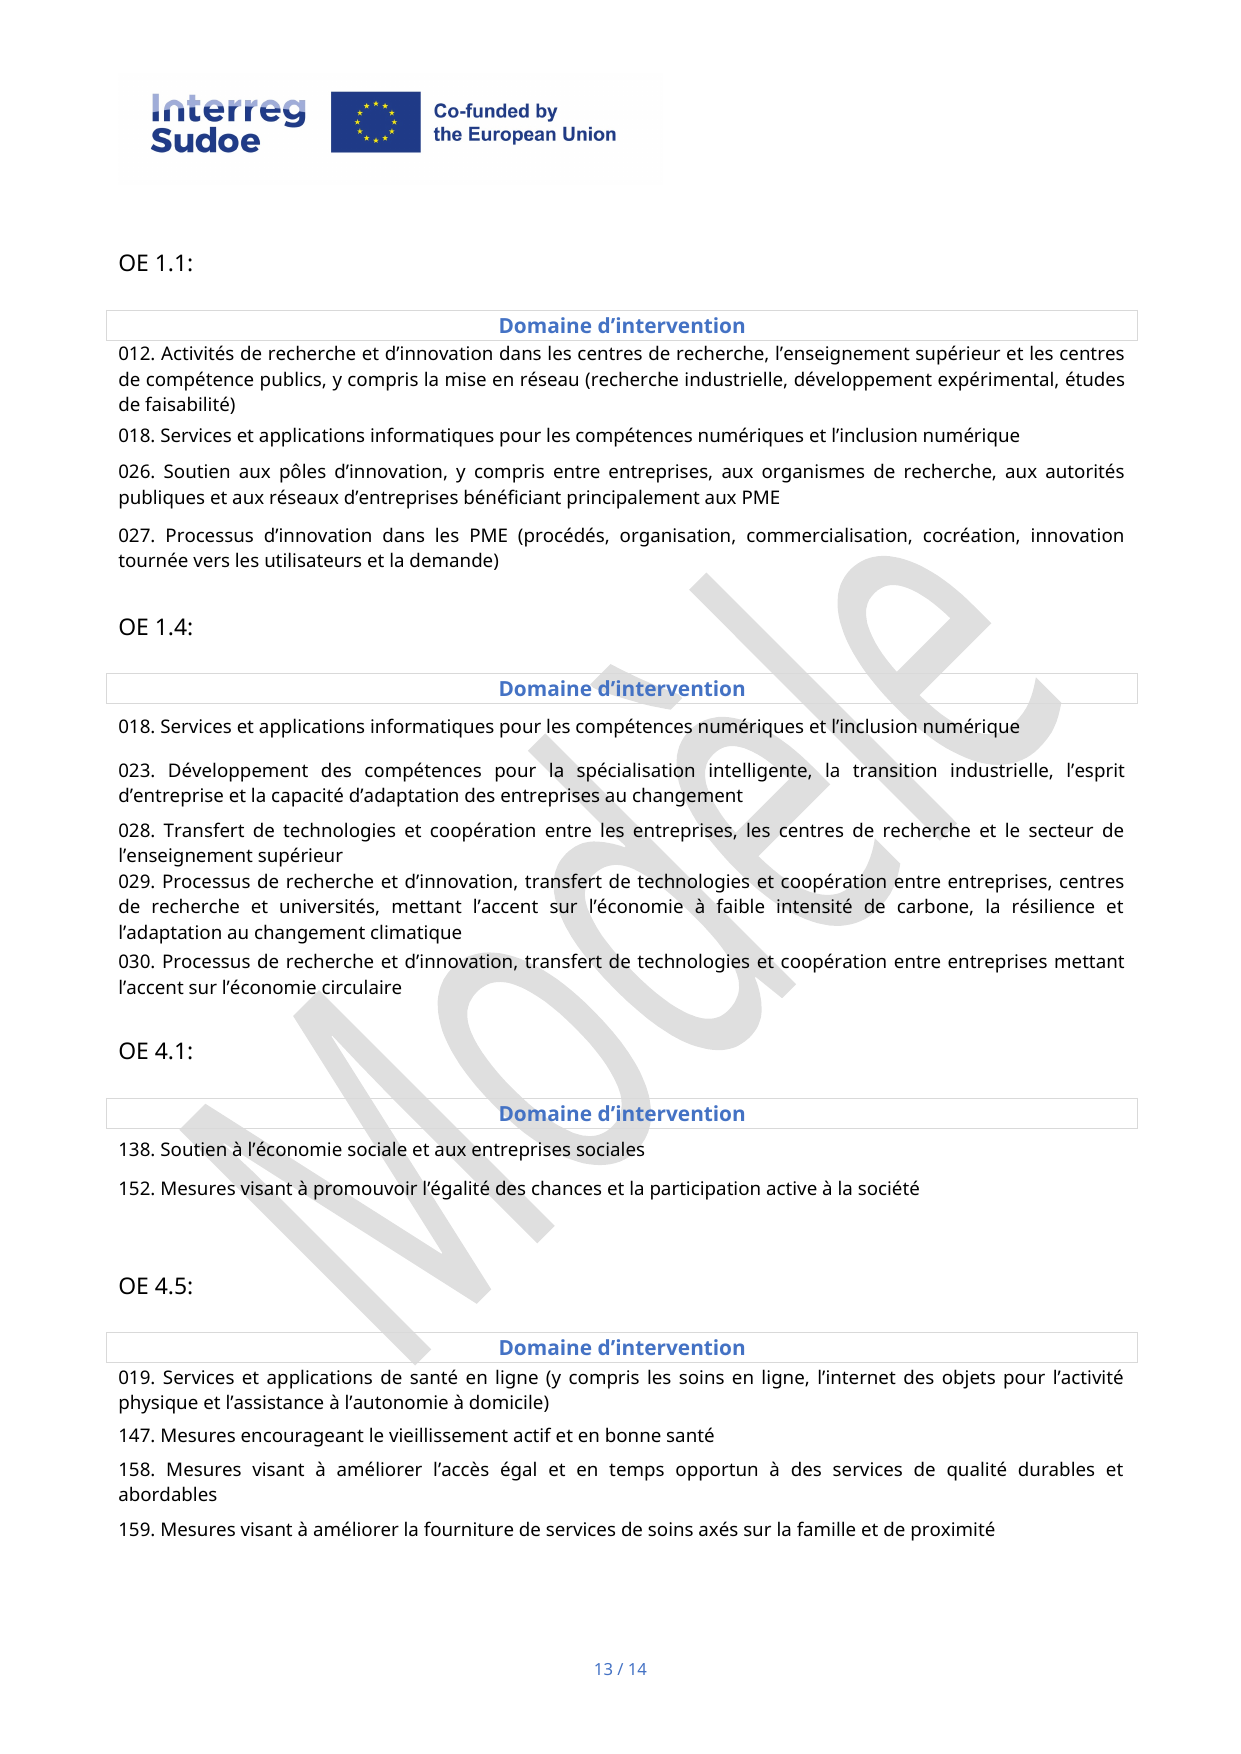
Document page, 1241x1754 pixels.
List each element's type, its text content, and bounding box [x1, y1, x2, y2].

table_cell 147. Mesures encourageant le vieillissement actif et en bonne santé [107, 1417, 1137, 1454]
picture [118, 73, 664, 185]
table_header Domaine d’intervention [107, 1099, 1137, 1127]
table_cell 029. Processus de recherche et d’innovation, transfert de technologies et coopération entre entreprises, centres de recherche et universités, mettant l’accent sur l’économie à faible intensité de carbone, la résilience et l’adaptation au changement climatique [107, 868, 1137, 945]
text OE 4.1: [118, 1035, 1122, 1067]
table_cell 152. Mesures visant à promouvoir l’égalité des chances et la participation active à la société [107, 1170, 1137, 1207]
text OE 1.1: [118, 247, 1122, 278]
table_cell 138. Soutien à l’économie sociale et aux entreprises sociales [107, 1129, 1137, 1170]
table_cell 018. Services et applications informatiques pour les compétences numériques et l’inclusion numérique [107, 417, 1137, 453]
text OE 4.5: [118, 1270, 1122, 1301]
table_cell 159. Mesures visant à améliorer la fourniture de services de soins axés sur la famille et de proximité [107, 1509, 1137, 1549]
table_cell 023. Développement des compétences pour la spécialisation intelligente, la transition industrielle, l’esprit d’entreprise et la capacité d’adaptation des entreprises au changement [107, 748, 1137, 817]
table_cell 019. Services et applications de santé en ligne (y compris les soins en ligne, l’internet des objets pour l’activité physique et l’assistance à l’autonomie à domicile) [107, 1363, 1137, 1417]
table_cell 030. Processus de recherche et d’innovation, transfert de technologies et coopération entre entreprises mettant l’accent sur l’économie circulaire [107, 945, 1137, 1004]
table_header Domaine d’intervention [107, 674, 1137, 703]
text OE 1.4: [118, 611, 1122, 642]
table_cell 026. Soutien aux pôles d’innovation, y compris entre entreprises, aux organismes de recherche, aux autorités publiques et aux réseaux d’entreprises bénéficiant principalement aux PME [107, 453, 1137, 516]
table_header Domaine d’intervention [107, 1333, 1137, 1362]
table_cell 027. Processus d’innovation dans les PME (procédés, organisation, commercialisation, cocréation, innovation tournée vers les utilisateurs et la demande) [107, 516, 1137, 579]
table_cell 158. Mesures visant à améliorer l’accès égal et en temps opportun à des services de qualité durables et abordables [107, 1454, 1137, 1509]
table_cell 012. Activités de recherche et d’innovation dans les centres de recherche, l’enseignement supérieur et les centres de compétence publics, y compris la mise en réseau (recherche industrielle, développement expérimental, études de faisabilité) [107, 341, 1137, 417]
table_header Domaine d’intervention [107, 311, 1137, 339]
table_cell 028. Transfert de technologies et coopération entre les entreprises, les centres de recherche et le secteur de l’enseignement supérieur [107, 817, 1137, 868]
table_cell 018. Services et applications informatiques pour les compétences numériques et l’inclusion numérique [107, 704, 1137, 748]
